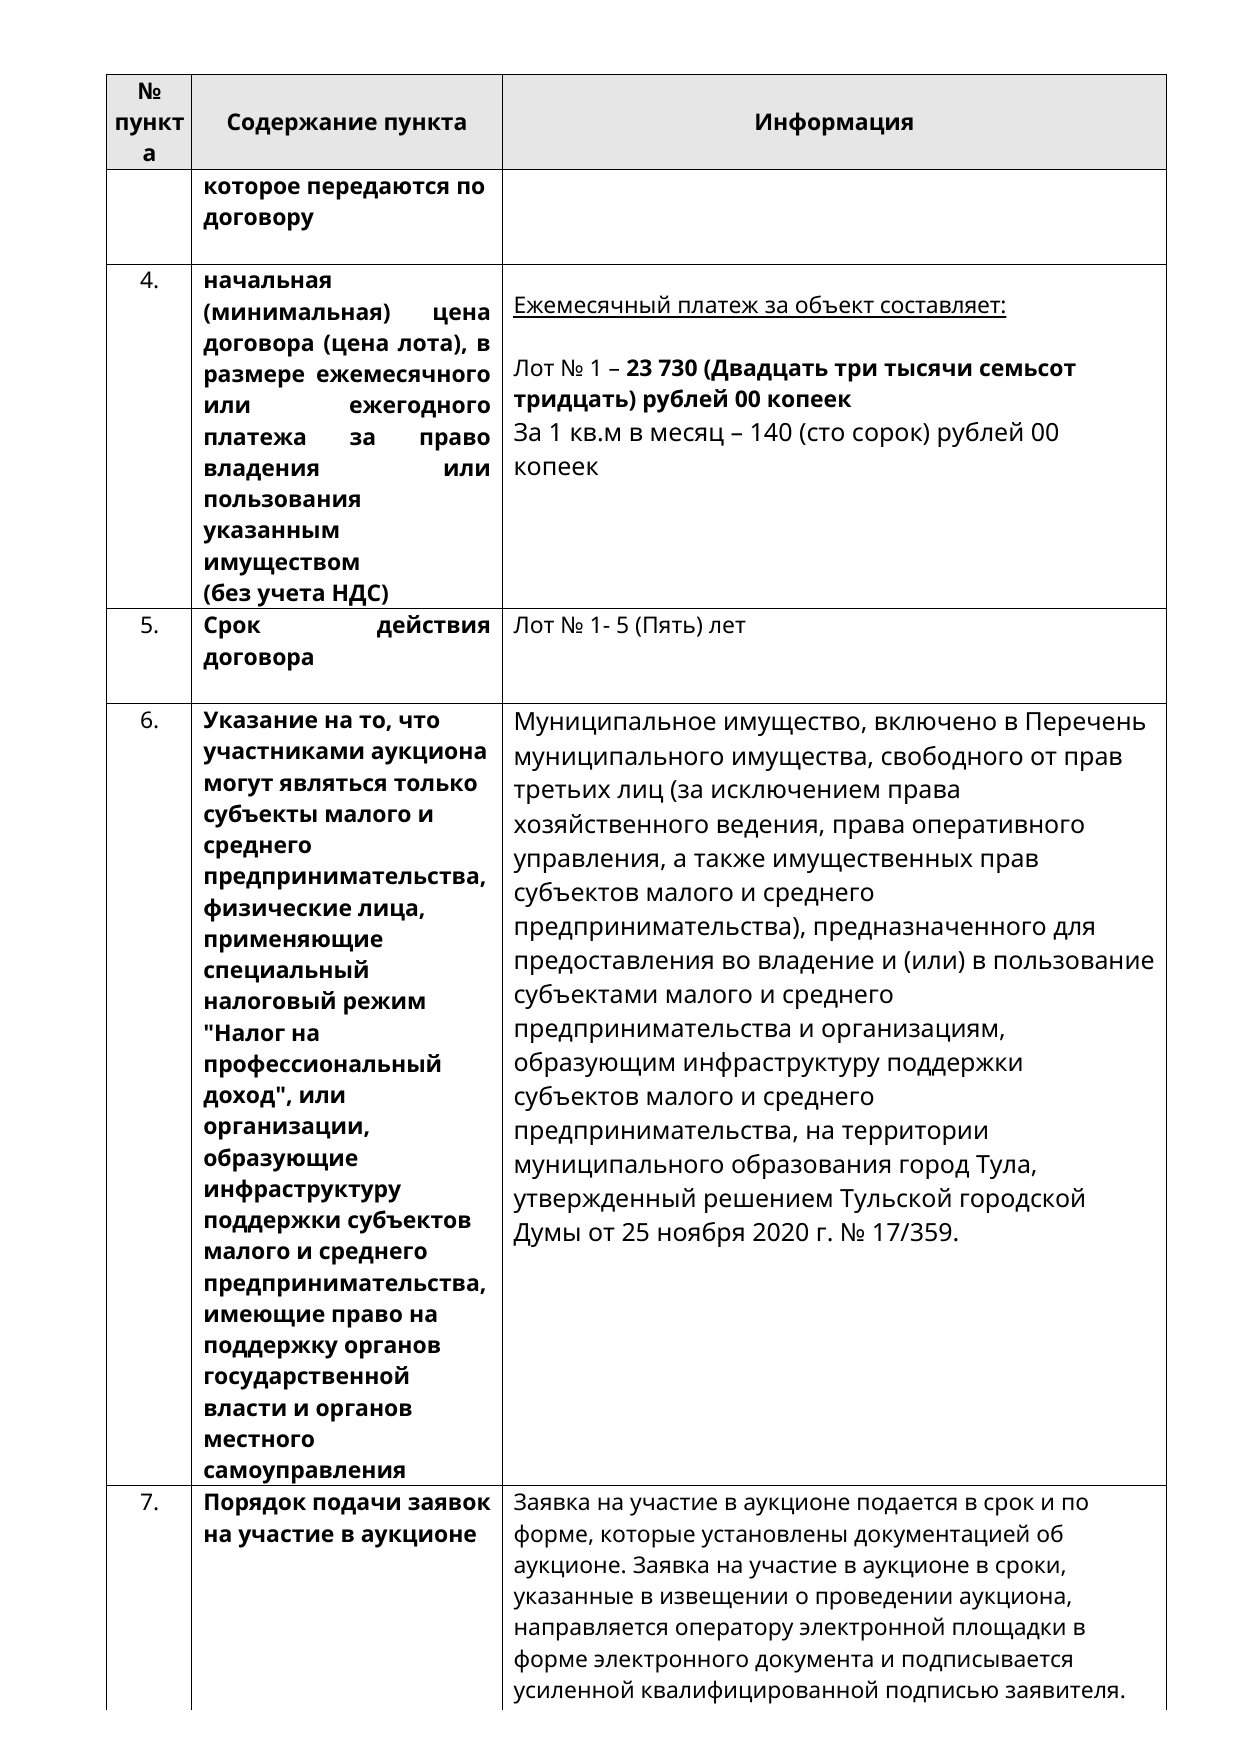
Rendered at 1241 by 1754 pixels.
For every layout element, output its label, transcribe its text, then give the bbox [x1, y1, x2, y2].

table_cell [192, 1486, 502, 1709]
table_header Информация [503, 75, 1166, 169]
table_cell 5. [107, 609, 191, 703]
table_cell 4. [107, 265, 191, 608]
table_cell Муниципальное имущество, включено в Перечень муниципального имущества, свободного от прав третьих лиц (за исключением права хозяйственного ведения, права оперативного управления, а также имущественных прав субъектов малого и среднего предпринимательства), предназначенного для предоставления во владение и (или) в пользование субъектами малого и среднего предпринимательства и организациям, образующим инфраструктуру поддержки субъектов малого и среднего предпринимательства, на территории муниципального образования город Тула, утвержденный решением Тульской городской Думы от 25 ноября 2020 г. № 17/359. [503, 704, 1166, 1485]
table_cell 7. [107, 1486, 191, 1709]
table_cell Лот № 1- 5 (Пять) лет [503, 609, 1166, 703]
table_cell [192, 170, 502, 263]
table_cell Срок действия договора [192, 609, 502, 703]
table_cell Указание на то, что участниками аукциона могут являться только субъекты малого и среднего предпринимательства, физические лица, применяющие специальный налоговый режим "Налог на профессиональный доход", или организации, образующие инфраструктуру поддержки субъектов малого и среднего предпринимательства, имеющие право на поддержку органов государственной власти и органов местного самоуправления [192, 704, 502, 1485]
table_cell 6. [107, 704, 191, 1485]
table_header № пункта [107, 75, 191, 169]
table_cell 3. [107, 170, 191, 263]
table_cell Ежемесячный платеж за объект составляет: Лот № 1 – 23 730 (Двадцать три тысячи семьсот тридцать) рублей 00 копеек За 1 кв.м в месяц – 140 (сто сорок) рублей 00 копеек [503, 265, 1166, 608]
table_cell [503, 170, 1166, 263]
table_cell начальная (минимальная) цена договора (цена лота), в размере ежемесячного или ежегодного платежа за право владения или пользования указанным имуществом (без учета НДС) [192, 265, 502, 608]
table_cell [503, 1486, 1166, 1709]
table_header Содержание пункта [192, 75, 502, 169]
